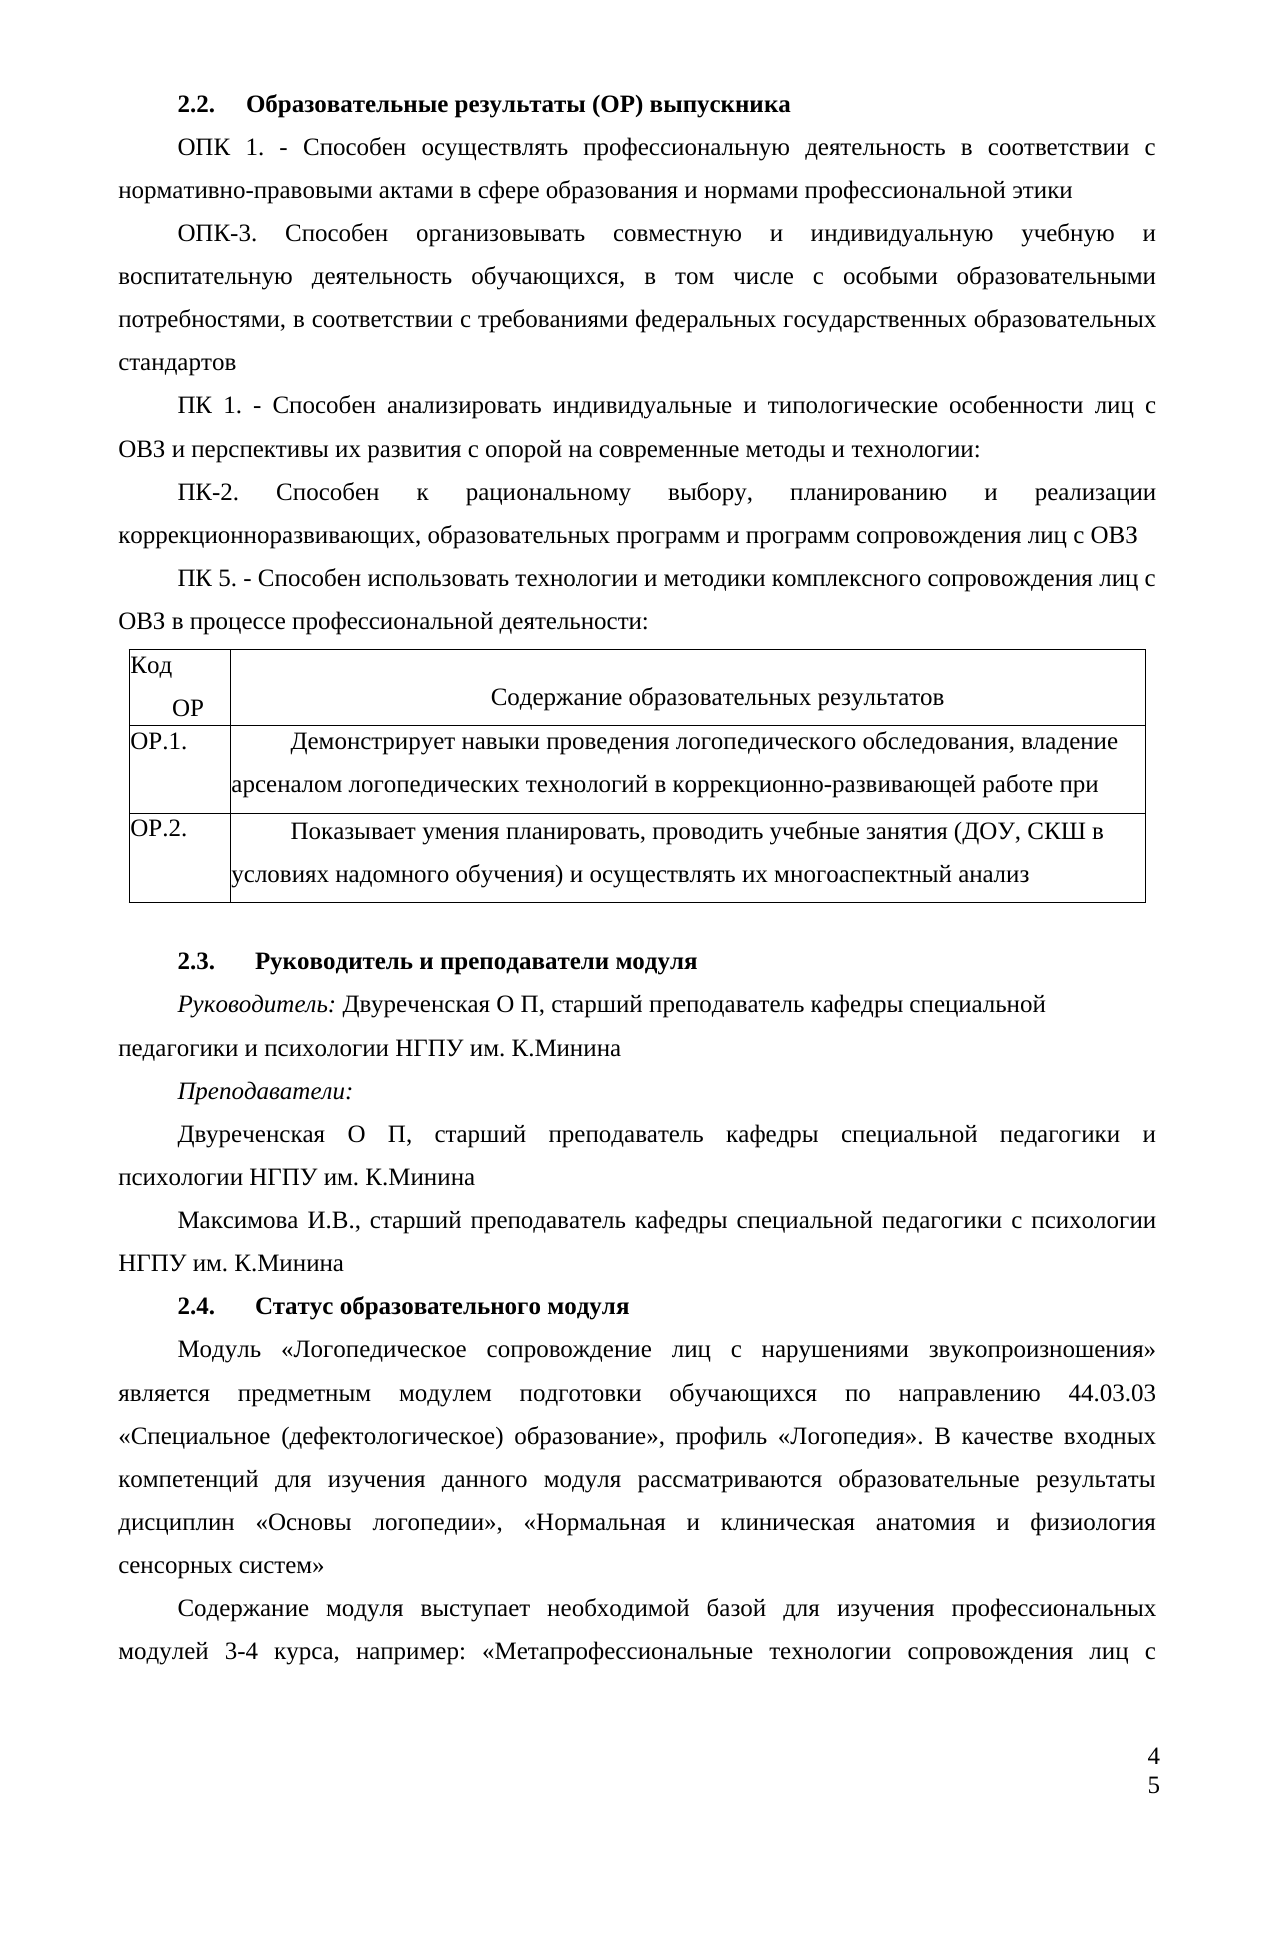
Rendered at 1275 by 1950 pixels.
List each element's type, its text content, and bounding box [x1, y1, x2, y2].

list Руководитель и преподаватели модуля [118, 946, 1157, 975]
list Образовательные результаты (ОР) выпускника [118, 89, 1157, 117]
table_cell Демонстрирует навыки проведения логопедического обследования, владение арсеналом логопедических технологий в коррекционно-развивающей работе при нарушениях звукопроизношения [231, 726, 1145, 812]
text ПК 1. - Способен анализировать индивидуальные и типологические особенности лиц с ОВЗ и перспективы их развития с опорой на современные методы и технологии: [118, 391, 1157, 462]
table_header Содержание образовательных результатов [231, 650, 1145, 725]
text Двуреченская О П, старший преподаватель кафедры специальной педагогики и психологии НГПУ им. К.Минина [118, 1119, 1157, 1191]
text ПК 5. - Способен использовать технологии и методики комплексного сопровождения лиц с ОВЗ в процессе профессиональной деятельности: [118, 563, 1157, 635]
text ОПК 1. - Способен осуществлять профессиональную деятельность в соответствии с нормативно-правовыми актами в сфере образования и нормами профессиональной этики [118, 132, 1157, 204]
table_cell ОР.2. [130, 814, 230, 902]
text Модуль «Логопедическое сопровождение лиц с нарушениями звукопроизношения» является предметным модулем подготовки обучающихся по направлению 44.03.03 «Специальное (дефектологическое) образование», профиль «Логопедия». В качестве входных компетенций для изучения данного модуля рассматриваются образовательные результаты дисциплин «Основы логопедии», «Нормальная и клиническая анатомия и физиология сенсорных систем» [118, 1334, 1157, 1579]
table_cell ОР.1. [130, 726, 230, 812]
table_header Код ОР [130, 650, 230, 725]
text Максимова И.В., старший преподаватель кафедры специальной педагогики с психологии НГПУ им. К.Минина [118, 1205, 1157, 1277]
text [118, 1593, 1157, 1665]
list Статус образовательного модуля [118, 1291, 1157, 1320]
text ПК-2. Способен к рациональному выбору, планированию и реализации коррекционноразвивающих, образовательных программ и программ сопровождения лиц с ОВЗ [118, 477, 1157, 549]
text Руководитель: Двуреченская О П, старший преподаватель кафедры специальной педагогики и психологии НГПУ им. К.Минина [118, 989, 1157, 1061]
table_cell Показывает умения планировать, проводить учебные занятия (ДОУ, СКШ в условиях надомного обучения) и осуществлять их многоаспектный анализ [231, 814, 1145, 902]
text Преподаватели: [118, 1076, 1157, 1104]
text ОПК-3. Способен организовывать совместную и индивидуальную учебную и воспитательную деятельность обучающихся, в том числе с особыми образовательными потребностями, в соответствии с требованиями федеральных государственных образовательных стандартов [118, 218, 1157, 376]
